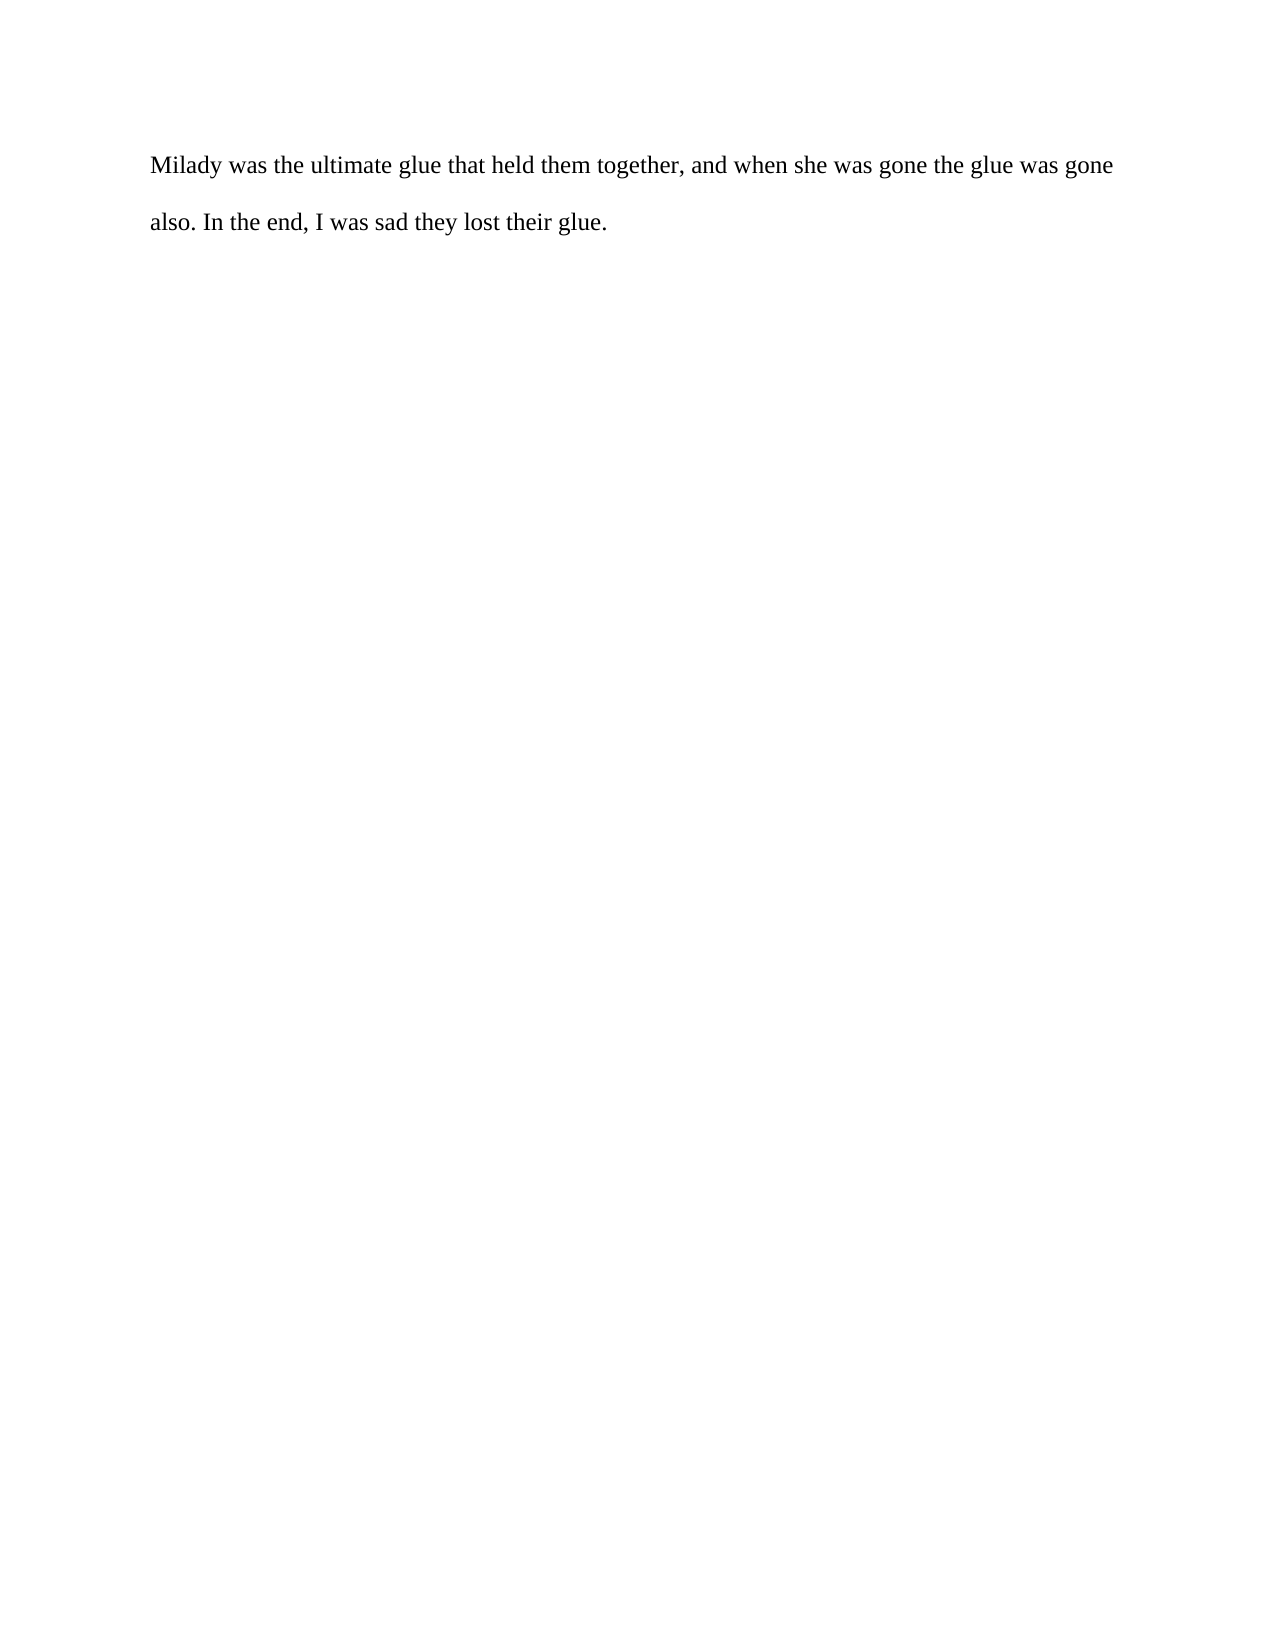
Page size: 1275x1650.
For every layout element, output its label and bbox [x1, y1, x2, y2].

text [150, 150, 1125, 236]
